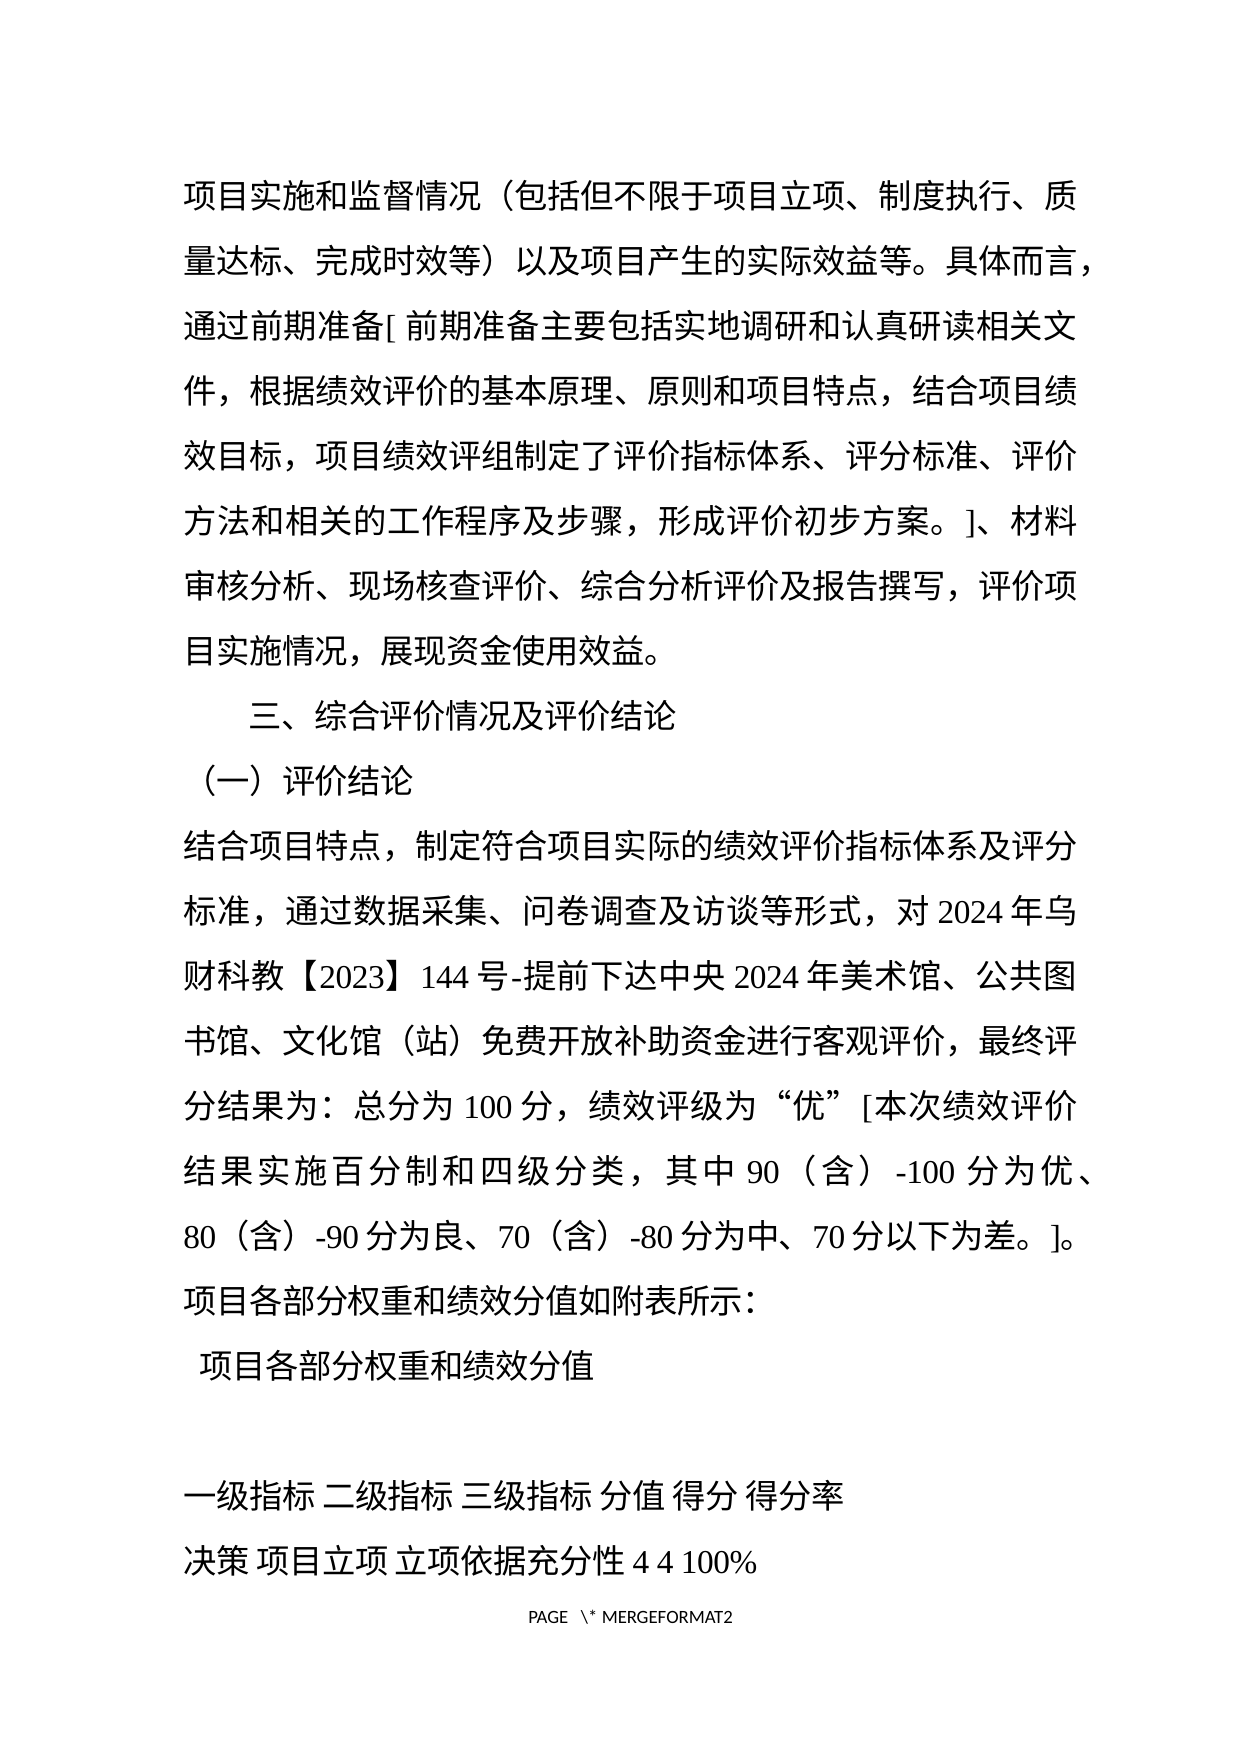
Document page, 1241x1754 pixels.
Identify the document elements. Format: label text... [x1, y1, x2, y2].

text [183, 162, 1078, 682]
text 三、综合评价情况及评价结论 [183, 682, 1078, 747]
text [183, 1397, 1078, 1592]
